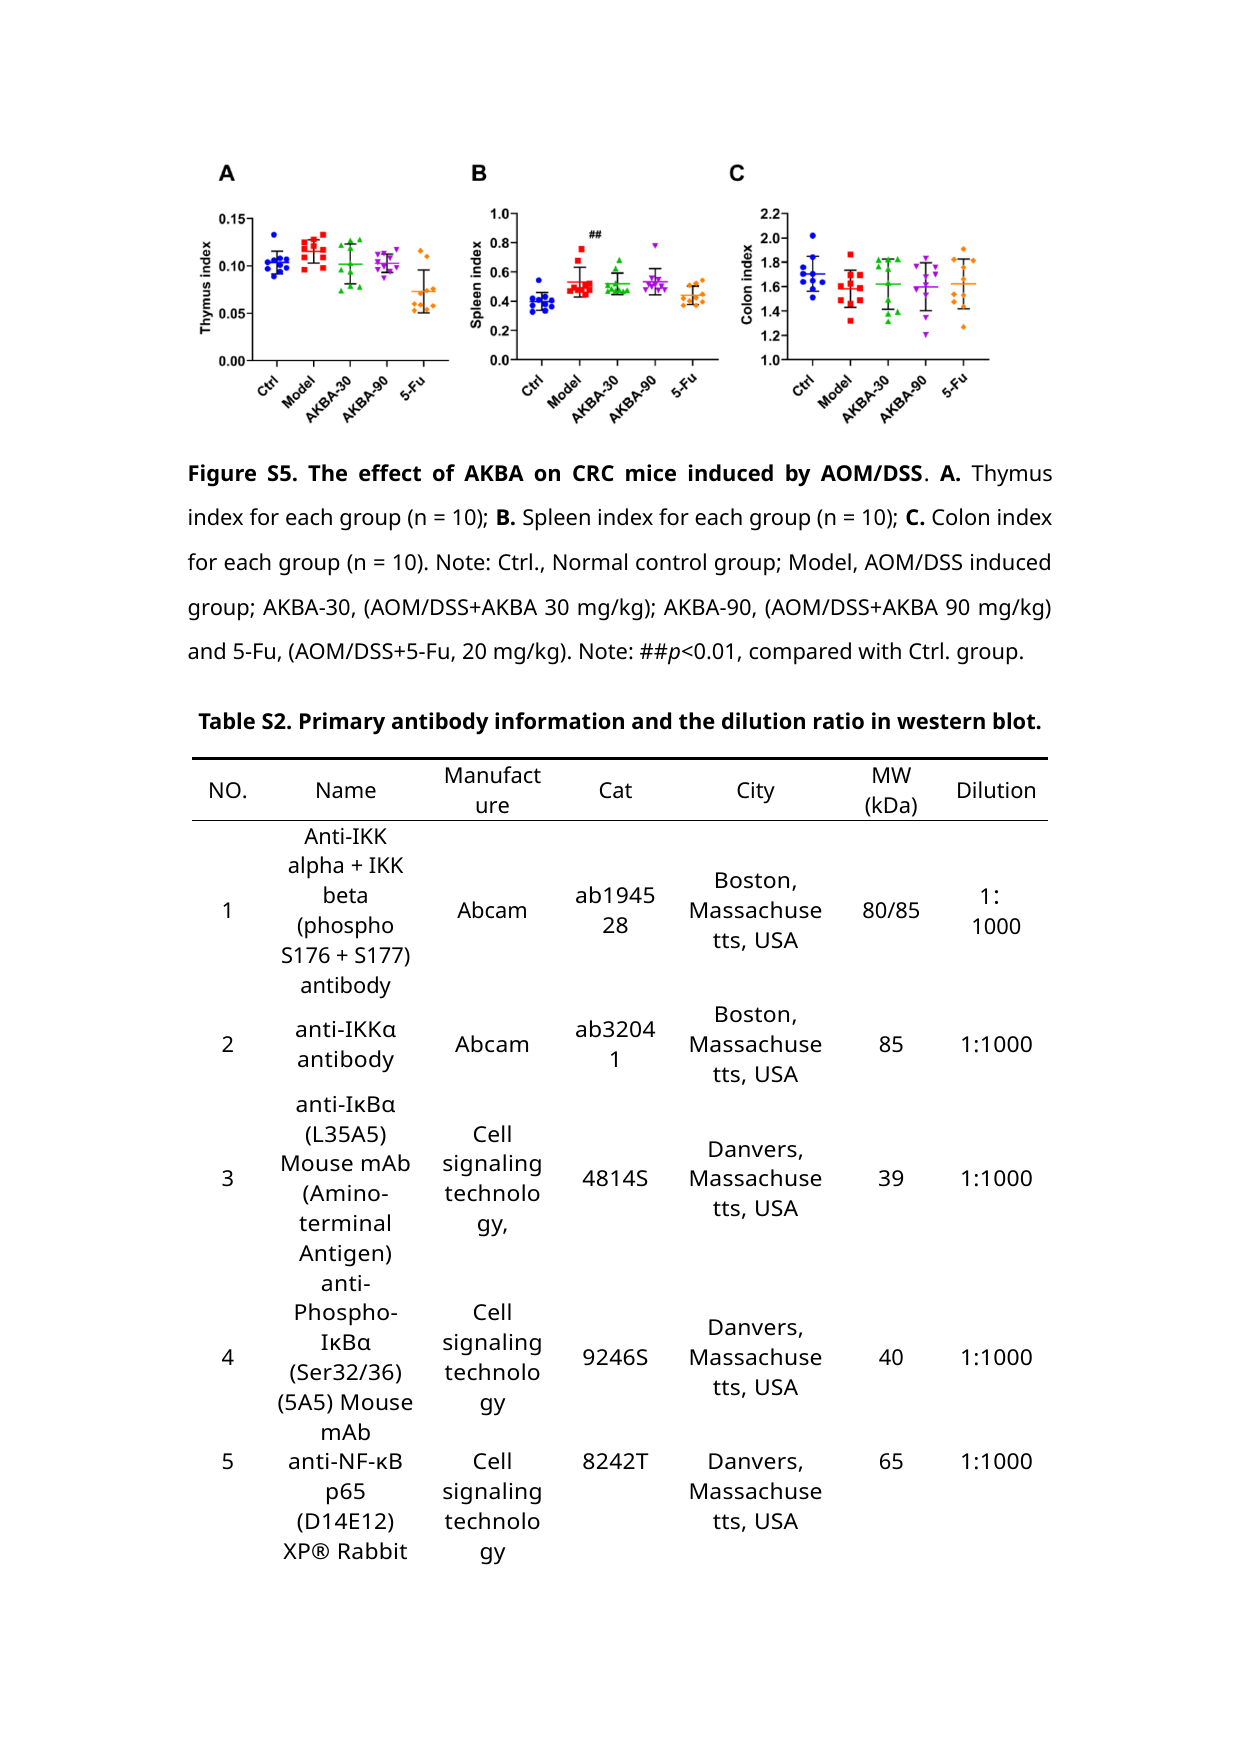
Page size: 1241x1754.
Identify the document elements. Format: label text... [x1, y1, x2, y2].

table_cell 39 [838, 1089, 944, 1268]
table_cell 40 [838, 1268, 944, 1446]
table_cell 4 [192, 1268, 263, 1446]
table_cell 85 [838, 1000, 944, 1089]
table_cell Danvers, Massachusetts, USA [673, 1089, 838, 1268]
table_cell 1:1000 [944, 1089, 1048, 1268]
table_cell Boston, Massachusetts, USA [673, 1000, 838, 1089]
table_header NO. [192, 760, 263, 820]
table_cell 5 [192, 1446, 263, 1566]
table_cell 8242T [558, 1446, 673, 1566]
table_cell Cell signaling technology [428, 1268, 557, 1446]
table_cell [428, 1446, 557, 1566]
text Table S2. Primary antibody information and the dilution ratio in western blot. [187, 706, 1053, 736]
table_header Name [264, 760, 427, 820]
table_cell 2 [192, 1000, 263, 1089]
table_cell 1:1000 [944, 1446, 1048, 1566]
table_cell Abcam [428, 1000, 557, 1089]
table_cell Cell signaling technology, [428, 1089, 557, 1268]
table_header MW (kDa) [838, 760, 944, 820]
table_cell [673, 1446, 838, 1566]
table_cell anti-IκBα (L35A5) Mouse mAb (Amino-terminal Antigen) [264, 1089, 427, 1268]
table_cell ab194528 [558, 821, 673, 999]
table_cell 1 [192, 821, 263, 999]
table_cell anti-IKKα antibody [264, 1000, 427, 1089]
table_header City [673, 760, 838, 820]
table_header Cat [558, 760, 673, 820]
table_cell anti-Phospho-IκBα (Ser32/36) (5A5) Mouse mAb [264, 1268, 427, 1446]
table_cell ab32041 [558, 1000, 673, 1089]
table_cell Anti-IKK alpha + IKK beta (phospho S176 + S177) antibody [264, 821, 427, 999]
table_cell 1:1000 [944, 1268, 1048, 1446]
table_header Dilution [944, 760, 1048, 820]
table_cell 1:1000 [944, 1000, 1048, 1089]
table_cell 4814S [558, 1089, 673, 1268]
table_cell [264, 1446, 427, 1566]
text Figure S5. The effect of AKBA on CRC mice induced by AOM/DSS. A. Thymus index for each group (n = 10); B. Spleen index for each group (n = 10); C. Colon index for each group (n = 10). Note: Ctrl., Normal control group; Model, AOM/DSS induced group; AKBA-30, (AOM/DSS+AKBA 30 mg/kg); AKBA-90, (AOM/DSS+AKBA 90 mg/kg) and 5-Fu, (AOM/DSS+5-Fu, 20 mg/kg). Note: ##p<0.01, compared with Ctrl. group. [187, 458, 1053, 666]
table_cell Boston, Massachusetts, USA [673, 821, 838, 999]
table_cell 3 [192, 1089, 263, 1268]
table_cell 1：1000 [944, 821, 1048, 999]
table_cell 80/85 [838, 821, 944, 999]
table_cell Abcam [428, 821, 557, 999]
table_cell Danvers, Massachusetts, USA [673, 1268, 838, 1446]
table_cell 9246S [558, 1268, 673, 1446]
table_cell 65 [838, 1446, 944, 1566]
table_header Manufacture [428, 760, 557, 820]
picture [187, 162, 996, 437]
